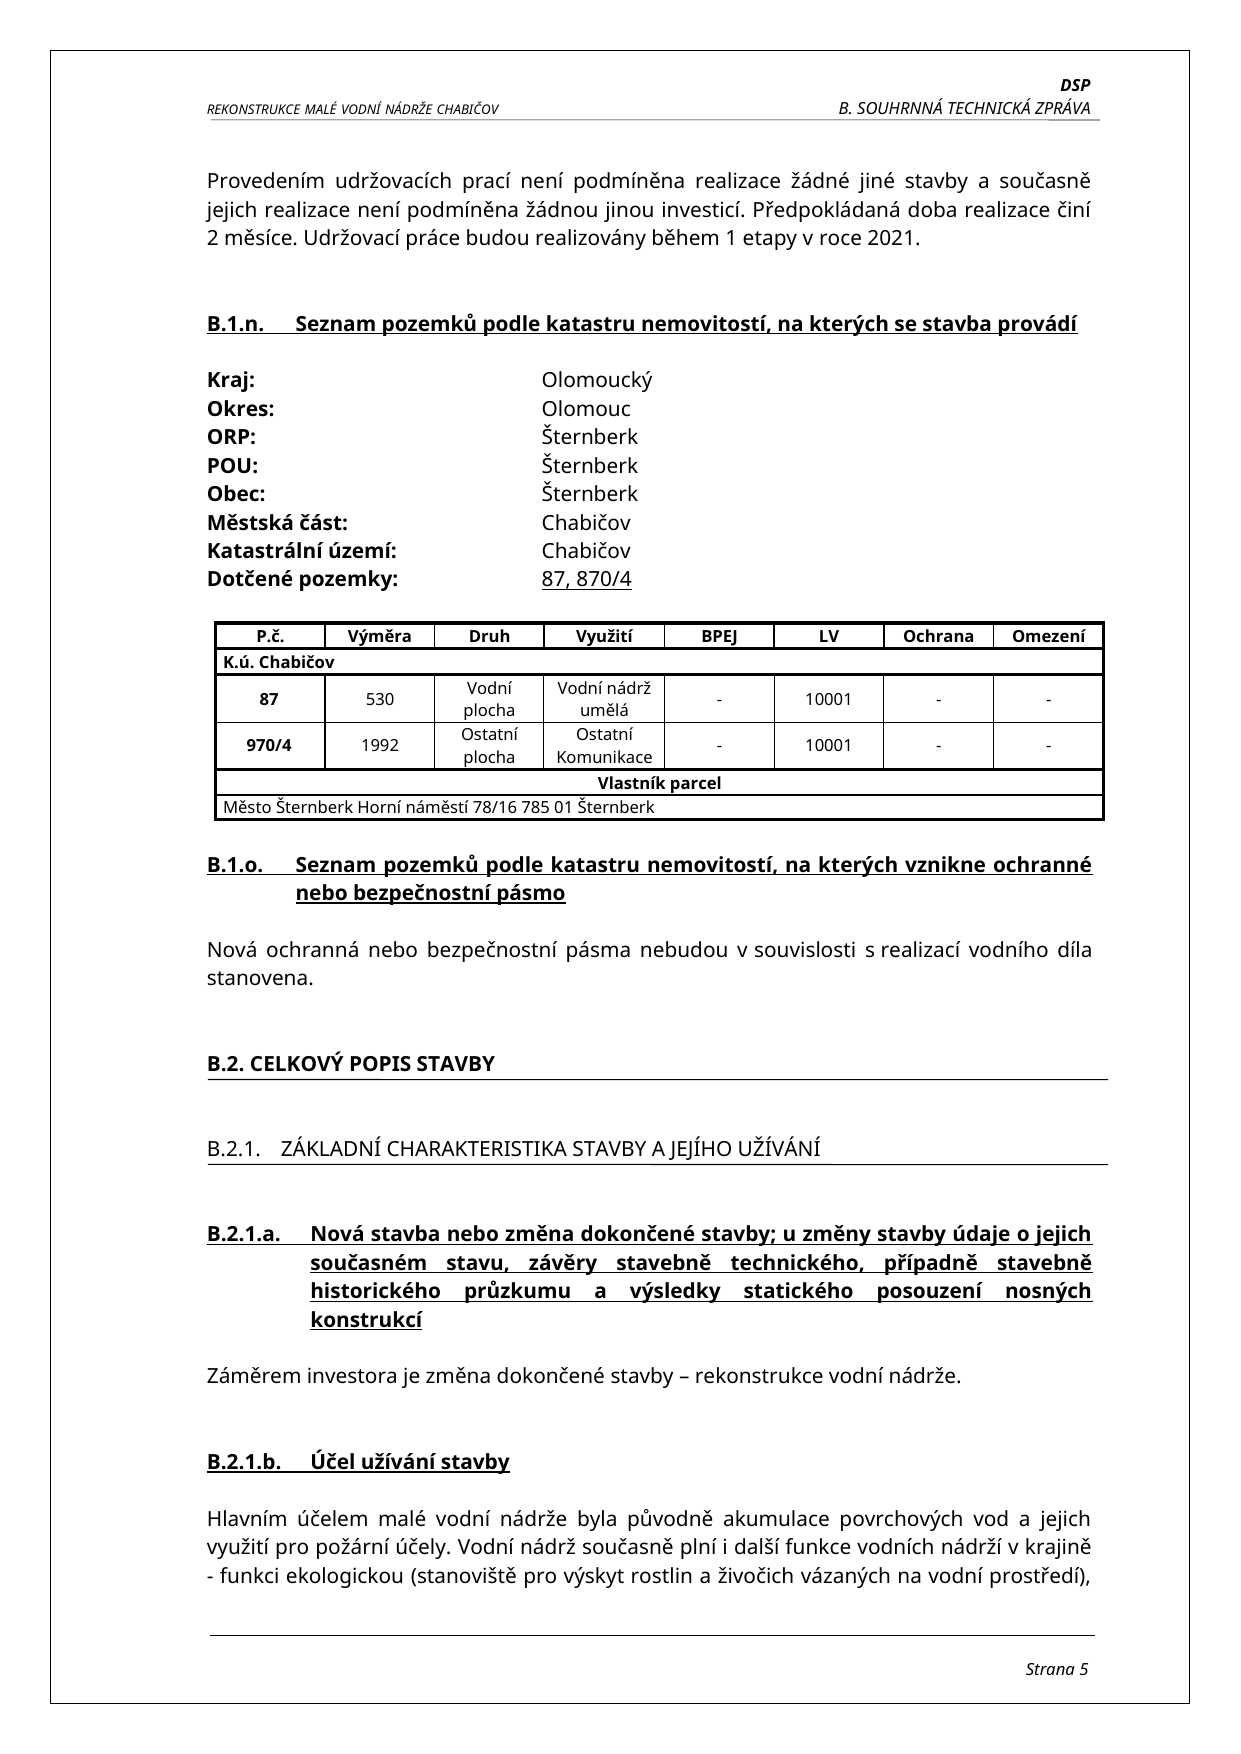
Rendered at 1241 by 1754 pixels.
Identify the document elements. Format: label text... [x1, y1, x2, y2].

table_cell - [884, 723, 993, 768]
table_cell Vodní plocha [435, 676, 543, 722]
table_cell - [665, 723, 774, 768]
table_header Druh [435, 625, 543, 647]
table_header BPEJ [665, 625, 773, 647]
text B.2.1.a. Nová stavba nebo změna dokončené stavby; u změny stavby údaje o jejich současném stavu, závěry stavebně technického, případně stavebně historického průzkumu a výsledky statického posouzení nosných konstrukcí [207, 1219, 1093, 1244]
text Okres: Olomouc [207, 394, 1093, 422]
table_cell 10001 [775, 723, 883, 768]
text Dotčené pozemky: 87, 870/4 [207, 564, 1093, 593]
text Provedením udržovacích prací není podmíněna realizace žádné jiné stavby a současně jejich realizace není podmíněna žádnou jinou investicí. Předpokládaná doba realizace činí 2 měsíce. Udržovací práce budou realizovány během 1 etapy v roce 2021. [207, 166, 1093, 252]
text ORP: Šternberk [207, 422, 1093, 451]
table_cell Ostatní Komunikace [544, 723, 664, 768]
table_header Využití [545, 625, 664, 647]
table_cell 970/4 [217, 723, 324, 768]
table_header P.č. [217, 625, 324, 647]
text Katastrální území: Chabičov [207, 536, 1093, 564]
text B.1.n. Seznam pozemků podle katastru nemovitostí, na kterých se stavba provádí [207, 309, 1093, 337]
table_header LV [775, 625, 883, 647]
text B.1.o. Seznam pozemků podle katastru nemovitostí, na kterých vznikne ochranné nebo bezpečnostní pásmo [207, 850, 1093, 874]
table_header Ochrana [885, 625, 993, 647]
text Obec: Šternberk [207, 479, 1093, 508]
text Nová ochranná nebo bezpečnostní pásma nebudou v souvislosti s realizací vodního díla stanovena. [207, 935, 1093, 992]
table_cell Město Šternberk Horní náměstí 78/16 785 01 Šternberk [217, 796, 1102, 818]
table_cell K.ú. Chabičov [217, 650, 1102, 673]
table_cell 87 [217, 676, 324, 722]
text B.2.1.a. Nová stavba nebo změna dokončené stavby; u změny stavby údaje o jejich současném stavu, závěry stavebně technického, případně stavebně historického průzkumu a výsledky statického posouzení nosných konstrukcí [207, 1245, 1093, 1333]
table_cell Ostatní plocha [435, 723, 543, 768]
text B.2.1. ZÁKLADNÍ CHARAKTERISTIKA STAVBY A JEJÍHO UŽÍVÁNÍ [207, 1134, 1093, 1163]
table_cell 530 [326, 676, 434, 722]
text B.2. CELKOVÝ POPIS STAVBY [207, 1049, 1093, 1077]
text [207, 1504, 1093, 1589]
text Záměrem investora je změna dokončené stavby – rekonstrukce vodní nádrže. [207, 1362, 1093, 1390]
table_cell - [994, 723, 1102, 768]
table_cell - [994, 676, 1102, 722]
table_cell Vodní nádrž umělá [544, 676, 664, 722]
table_header Výměra [326, 625, 434, 647]
text Kraj: Olomoucký [207, 366, 1093, 394]
table_cell Vlastník parcel [217, 771, 1102, 794]
table_cell 1992 [326, 723, 434, 768]
text B.2.1.b. Účel užívání stavby [207, 1447, 1093, 1475]
table_cell - [884, 676, 993, 722]
table_cell 10001 [775, 676, 883, 722]
text B.1.o. Seznam pozemků podle katastru nemovitostí, na kterých vznikne ochranné nebo bezpečnostní pásmo [207, 875, 1093, 907]
table_cell - [665, 676, 774, 722]
text Městská část: Chabičov [207, 508, 1093, 536]
table_header Omezení [994, 625, 1102, 647]
text POU: Šternberk [207, 451, 1093, 479]
